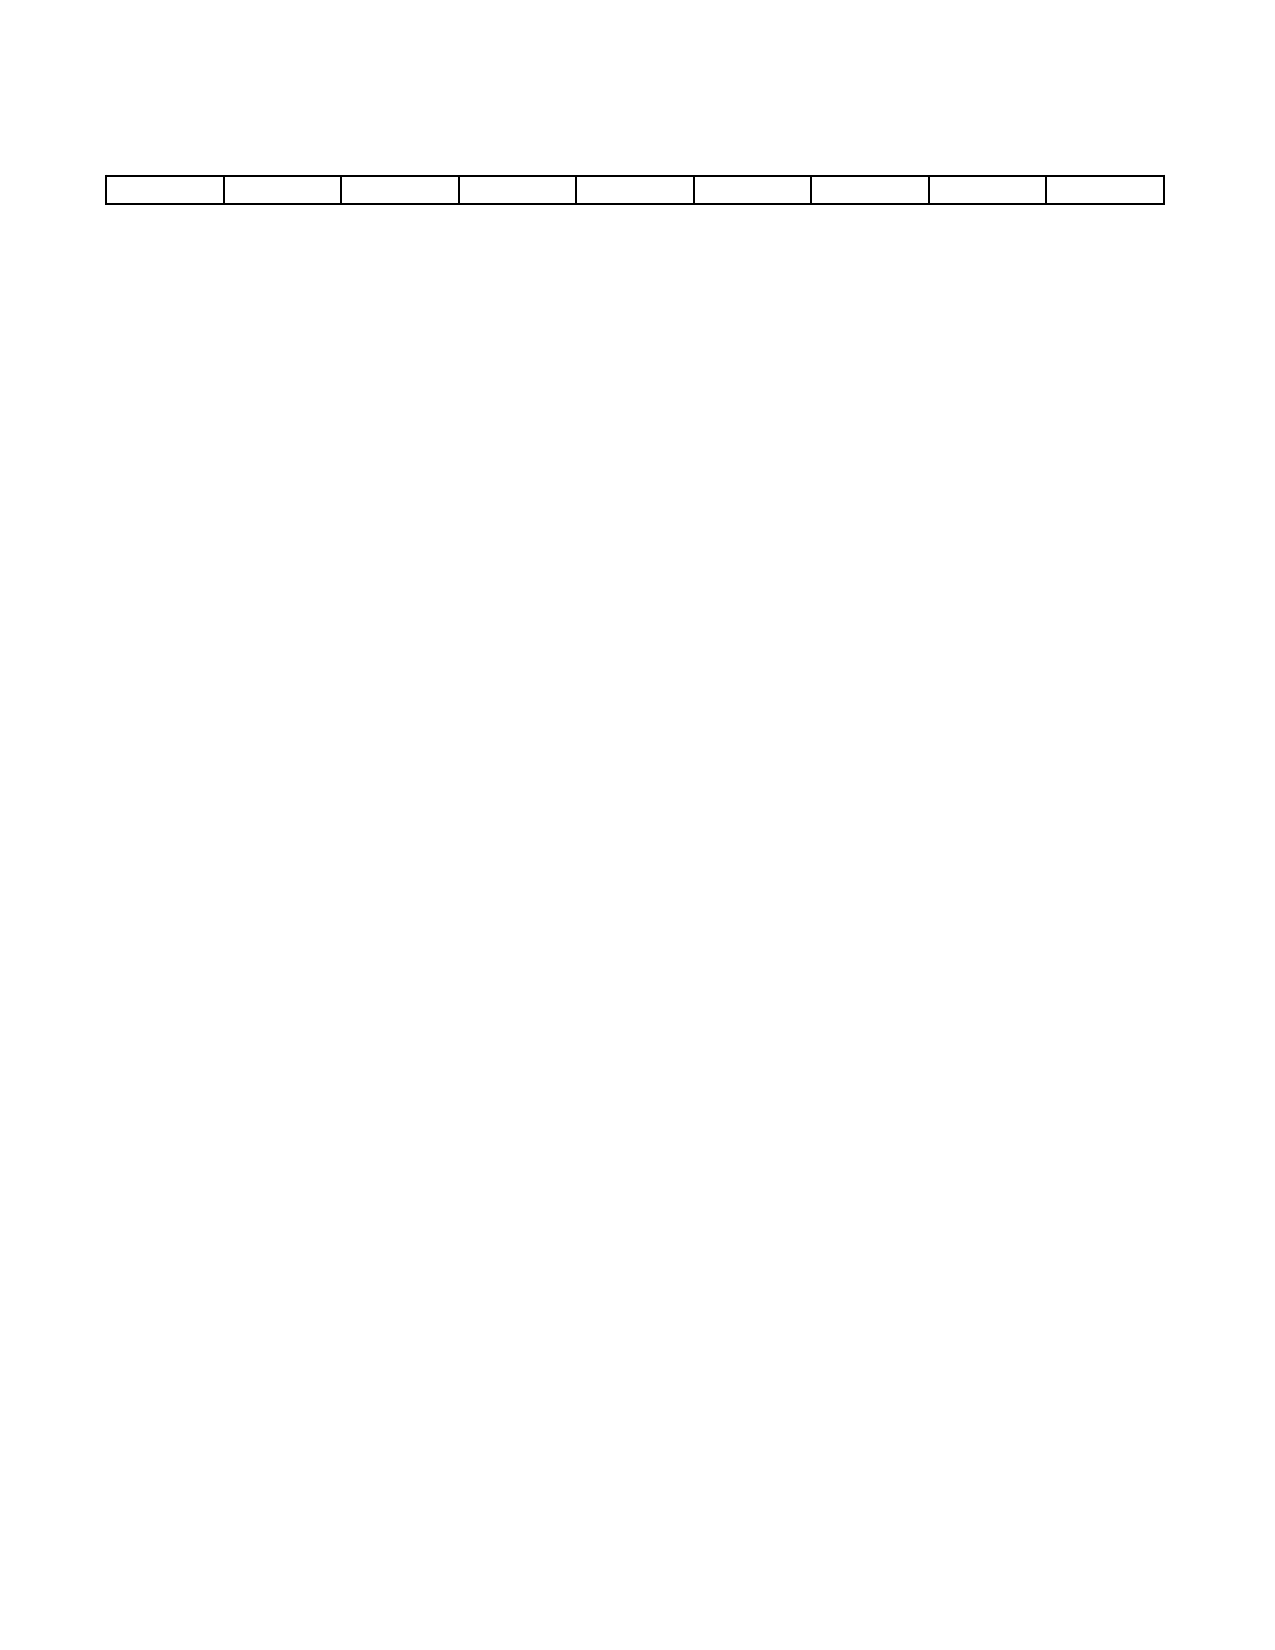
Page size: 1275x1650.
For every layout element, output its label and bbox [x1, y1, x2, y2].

table_header [460, 177, 575, 203]
table_header [225, 177, 340, 203]
table_header [695, 177, 810, 203]
table_header [577, 177, 693, 203]
table_header [107, 177, 223, 203]
table_header [930, 177, 1045, 203]
table_header [1047, 177, 1163, 203]
table_header [812, 177, 928, 203]
table_header [342, 177, 458, 203]
